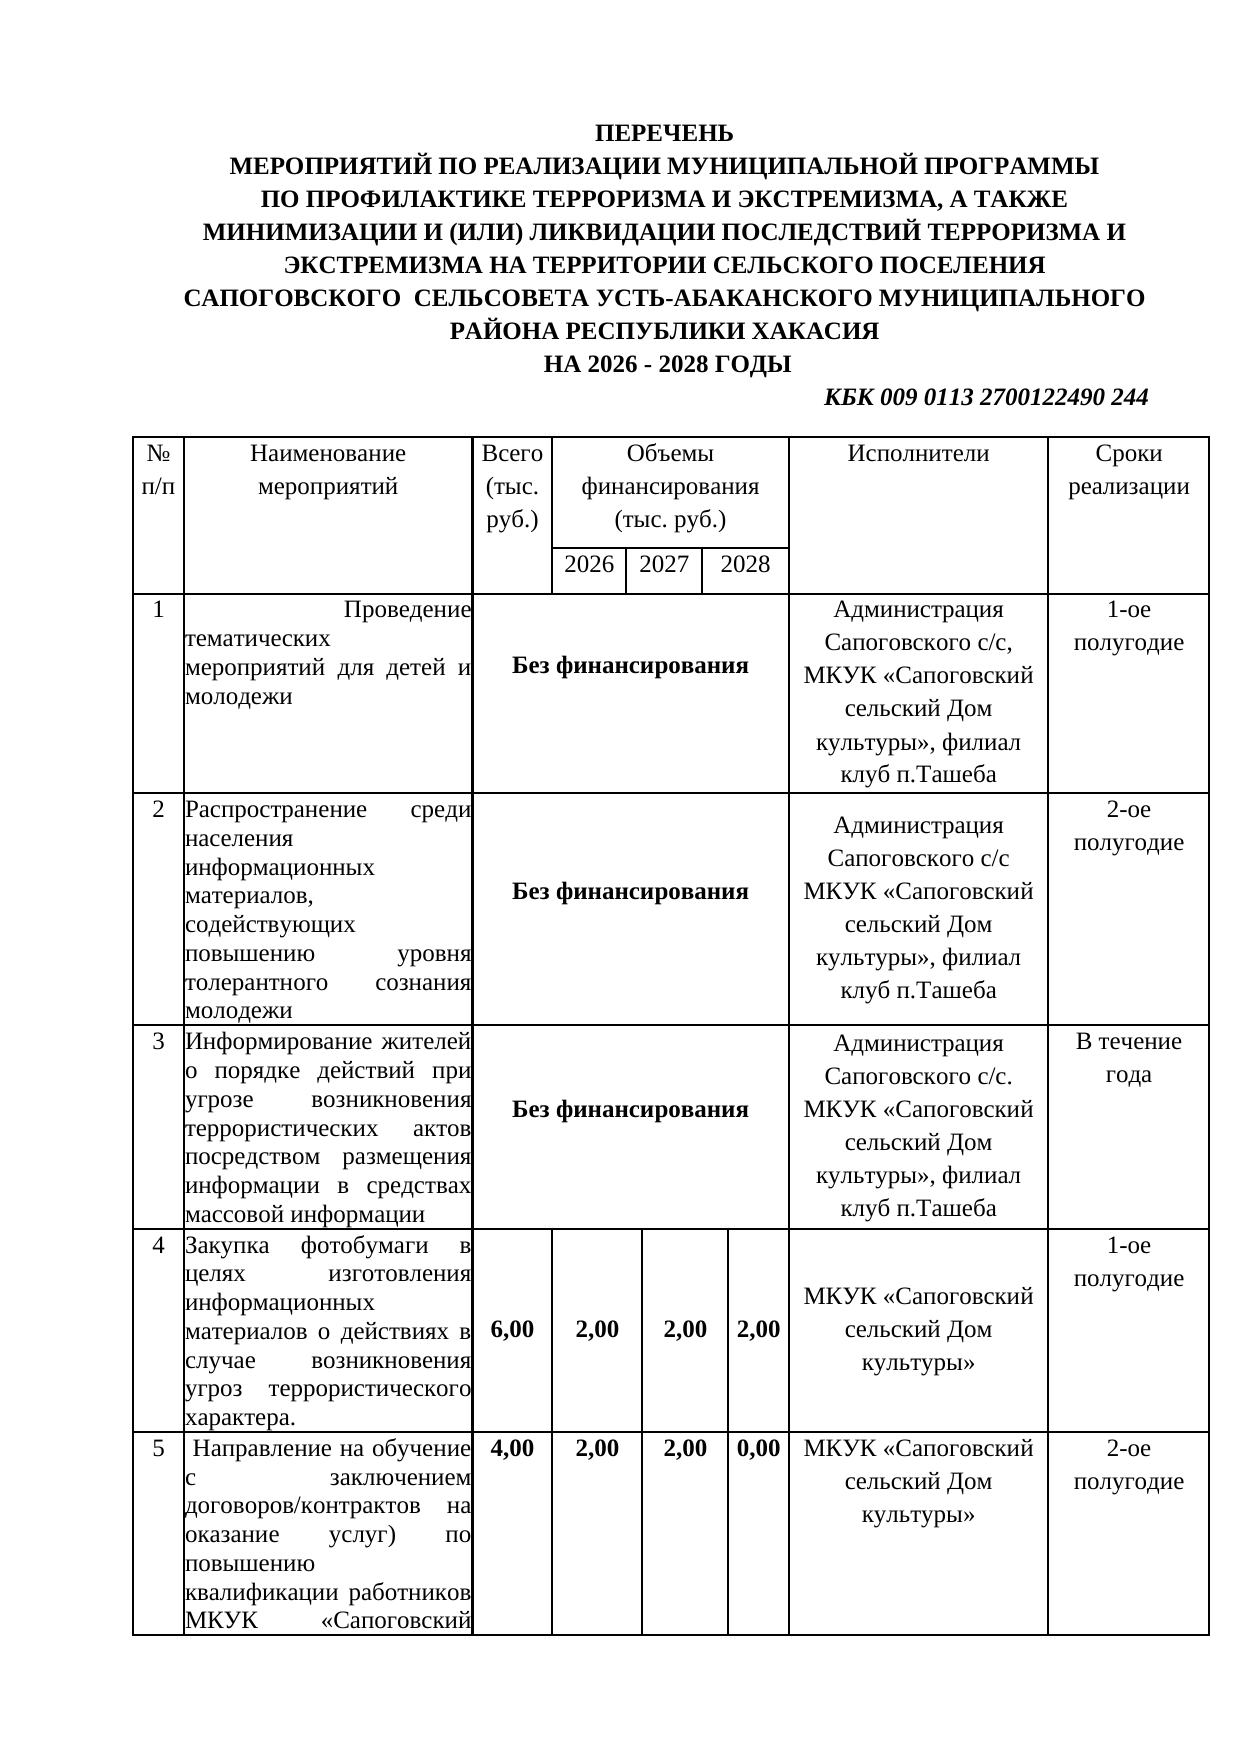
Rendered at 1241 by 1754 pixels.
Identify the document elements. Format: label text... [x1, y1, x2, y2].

table_header Исполнители [790, 438, 1047, 592]
table_cell 2026 [553, 549, 625, 592]
table_cell В течение года [1049, 1026, 1208, 1228]
text МИНИМИЗАЦИИ И (ИЛИ) ЛИКВИДАЦИИ ПОСЛЕДСТВИЙ ТЕРРОРИЗМА И [177, 217, 1152, 246]
table_cell 2,00 [729, 1230, 788, 1431]
text ПЕРЕЧЕНЬ [177, 118, 1152, 147]
table_cell Без финансирования [474, 794, 788, 1024]
table_cell 2027 [627, 549, 701, 592]
table_cell 2-ое полугодие [1049, 794, 1208, 1024]
table_cell 2,00 [643, 1433, 727, 1634]
table_cell Без финансирования [474, 595, 788, 792]
table_cell Информирование жителей о порядке действий при угрозе возникновения террористических актов посредством размещения информации в средствах массовой информации [185, 1026, 471, 1228]
text КБК 009 0113 2700122490 244 [177, 382, 1152, 411]
table_cell 2028 [703, 549, 788, 592]
text ЭКСТРЕМИЗМА НА ТЕРРИТОРИИ СЕЛЬСКОГО ПОСЕЛЕНИЯ САПОГОВСКОГО СЕЛЬСОВЕТА УСТЬ-АБАКАНСКОГО МУНИЦИПАЛЬНОГО РАЙОНА РЕСПУБЛИКИ ХАКАСИЯ [177, 250, 1152, 345]
table_cell 2-ое полугодие [1049, 1433, 1208, 1634]
table_cell 2 [134, 794, 183, 1024]
table_header Всего (тыс. руб.) [474, 438, 551, 592]
table_header № п/п [134, 438, 183, 592]
table_cell Без финансирования [474, 1026, 788, 1228]
table_cell МКУК «Сапоговский сельский Дом культуры» [790, 1230, 1047, 1431]
text НА 2026 - 2028 ГОДЫ [177, 349, 1152, 378]
table_cell 1 [134, 595, 183, 792]
table_cell 6,00 [474, 1230, 551, 1431]
table_header Наименование мероприятий [185, 438, 471, 592]
table_cell Распространение среди населения информационных материалов, содействующих повышению уровня толерантного сознания молодежи [185, 794, 471, 1024]
table_cell Администрация Сапоговского с/с МКУК «Сапоговский сельский Дом культуры», филиал клуб п.Ташеба [790, 794, 1047, 1024]
table_header Сроки реализации [1049, 438, 1208, 592]
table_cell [790, 1433, 1047, 1634]
table_cell 2,00 [553, 1433, 641, 1634]
table_cell Администрация Сапоговского с/с. МКУК «Сапоговский сельский Дом культуры», филиал клуб п.Ташеба [790, 1026, 1047, 1228]
table_cell 5 [134, 1433, 183, 1634]
table_cell Закупка фотобумаги в целях изготовления информационных материалов о действиях в случае возникновения угроз террористического характера. [185, 1230, 471, 1431]
table_cell Проведение тематических мероприятий для детей и молодежи [185, 595, 471, 792]
table_cell Администрация Сапоговского с/с, МКУК «Сапоговский сельский Дом культуры», филиал клуб п.Ташеба [790, 595, 1047, 792]
table_cell 1-ое полугодие [1049, 595, 1208, 792]
table_header Объемы финансирования (тыс. руб.) [553, 438, 788, 547]
table_cell 1-ое полугодие [1049, 1230, 1208, 1431]
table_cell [185, 1433, 471, 1634]
table_cell 0,00 [729, 1433, 788, 1634]
table_cell 4 [134, 1230, 183, 1431]
text ПО ПРОФИЛАКТИКЕ ТЕРРОРИЗМА И ЭКСТРЕМИЗМА, А ТАКЖЕ [177, 184, 1152, 213]
table_cell 4,00 [474, 1433, 551, 1634]
table_cell 2,00 [553, 1230, 641, 1431]
table_cell 2,00 [643, 1230, 727, 1431]
table_cell 3 [134, 1026, 183, 1228]
text МЕРОПРИЯТИЙ ПО РЕАЛИЗАЦИИ МУНИЦИПАЛЬНОЙ ПРОГРАММЫ [177, 151, 1152, 180]
